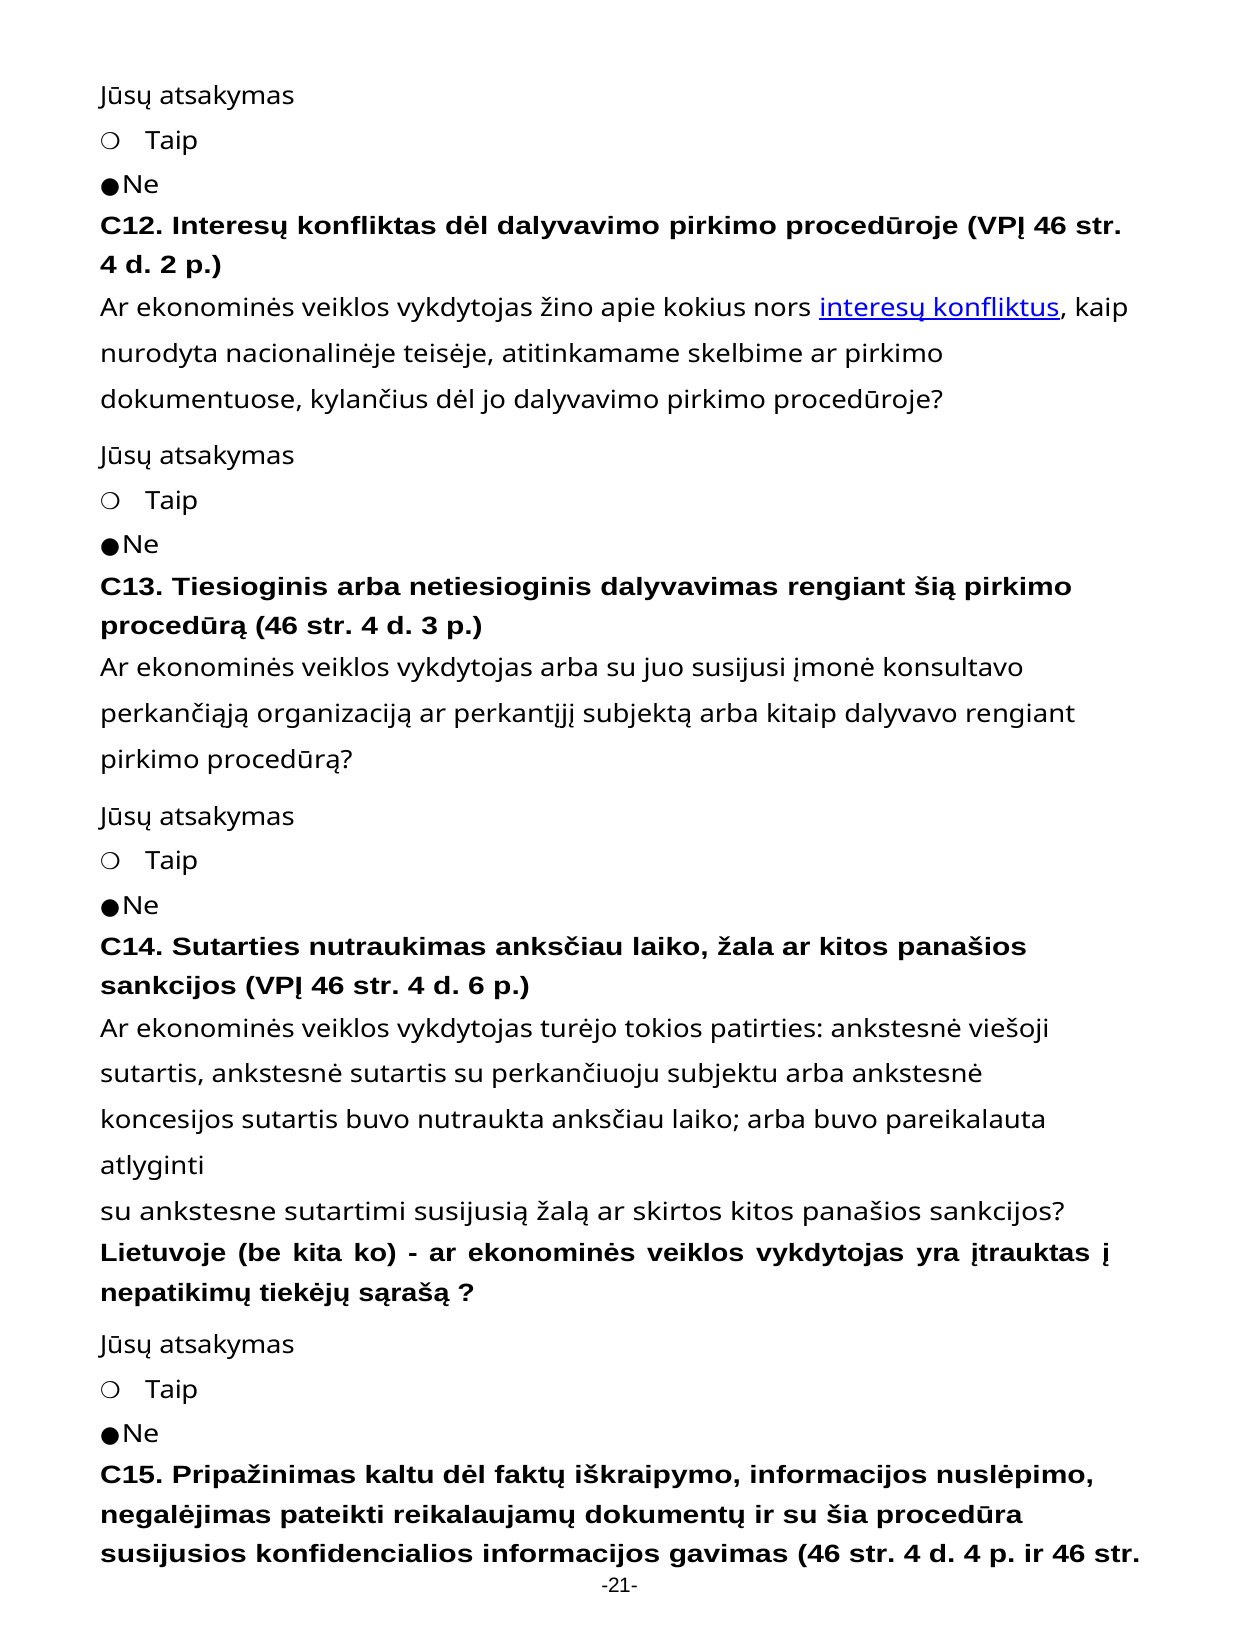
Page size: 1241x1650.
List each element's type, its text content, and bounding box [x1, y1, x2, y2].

list Ne [100, 1416, 1152, 1450]
subtitle C14. Sutarties nutraukimas anksčiau laiko, žala ar kitos panašios sankcijos (VPĮ 46 str. 4 d. 6 p.) [100, 932, 1129, 1000]
list Taip [100, 482, 1152, 517]
text Ar ekonominės veiklos vykdytojas turėjo tokios patirties: ankstesnė viešoji sutartis, ankstesnė sutartis su perkančiuoju subjektu arba ankstesnė koncesijos sutartis buvo nutraukta anksčiau laiko; arba buvo pareikalauta atlyginti [100, 1010, 1090, 1182]
text su ankstesne sutartimi susijusią žalą ar skirtos kitos panašios sankcijos? Lietuvoje (be kita ko) - ar ekonominės veiklos vykdytojas yra įtrauktas į nepatikimų tiekėjų sąrašą ? [100, 1194, 1129, 1306]
text Jūsų atsakymas [100, 798, 1152, 832]
subtitle C12. Interesų konfliktas dėl dalyvavimo pirkimo procedūroje (VPĮ 46 str. 4 d. 2 p.) [100, 211, 1129, 279]
subtitle C15. Pripažinimas kaltu dėl faktų iškraipymo, informacijos nuslėpimo, negalėjimas pateikti reikalaujamų dokumentų ir su šia procedūra susijusios konfidencialios informacijos gavimas (46 str. 4 d. 4 p. ir 46 str. [100, 1461, 1152, 1567]
list Taip [100, 1371, 1152, 1406]
text Ar ekonominės veiklos vykdytojas arba su juo susijusi įmonė konsultavo perkančiąją organizaciją ar perkantįjį subjektą arba kitaip dalyvavo rengiant pirkimo procedūrą? [100, 650, 1090, 776]
list Ne [100, 527, 1152, 561]
text Ar ekonominės veiklos vykdytojas žino apie kokius nors interesų konfliktus, kaip nurodyta nacionalinėje teisėje, atitinkamame skelbime ar pirkimo dokumentuose, kylančius dėl jo dalyvavimo pirkimo procedūroje? [100, 290, 1152, 416]
list Taip [100, 843, 1152, 877]
subtitle C13. Tiesioginis arba netiesioginis dalyvavimas rengiant šią pirkimo procedūrą (46 str. 4 d. 3 p.) [100, 572, 1152, 639]
list Taip [100, 122, 1152, 156]
list Ne [100, 887, 1152, 921]
text Jūsų atsakymas [100, 438, 1152, 472]
text Jūsų atsakymas [100, 78, 1152, 112]
list Ne [100, 167, 1152, 201]
text Jūsų atsakymas [100, 1327, 1152, 1361]
